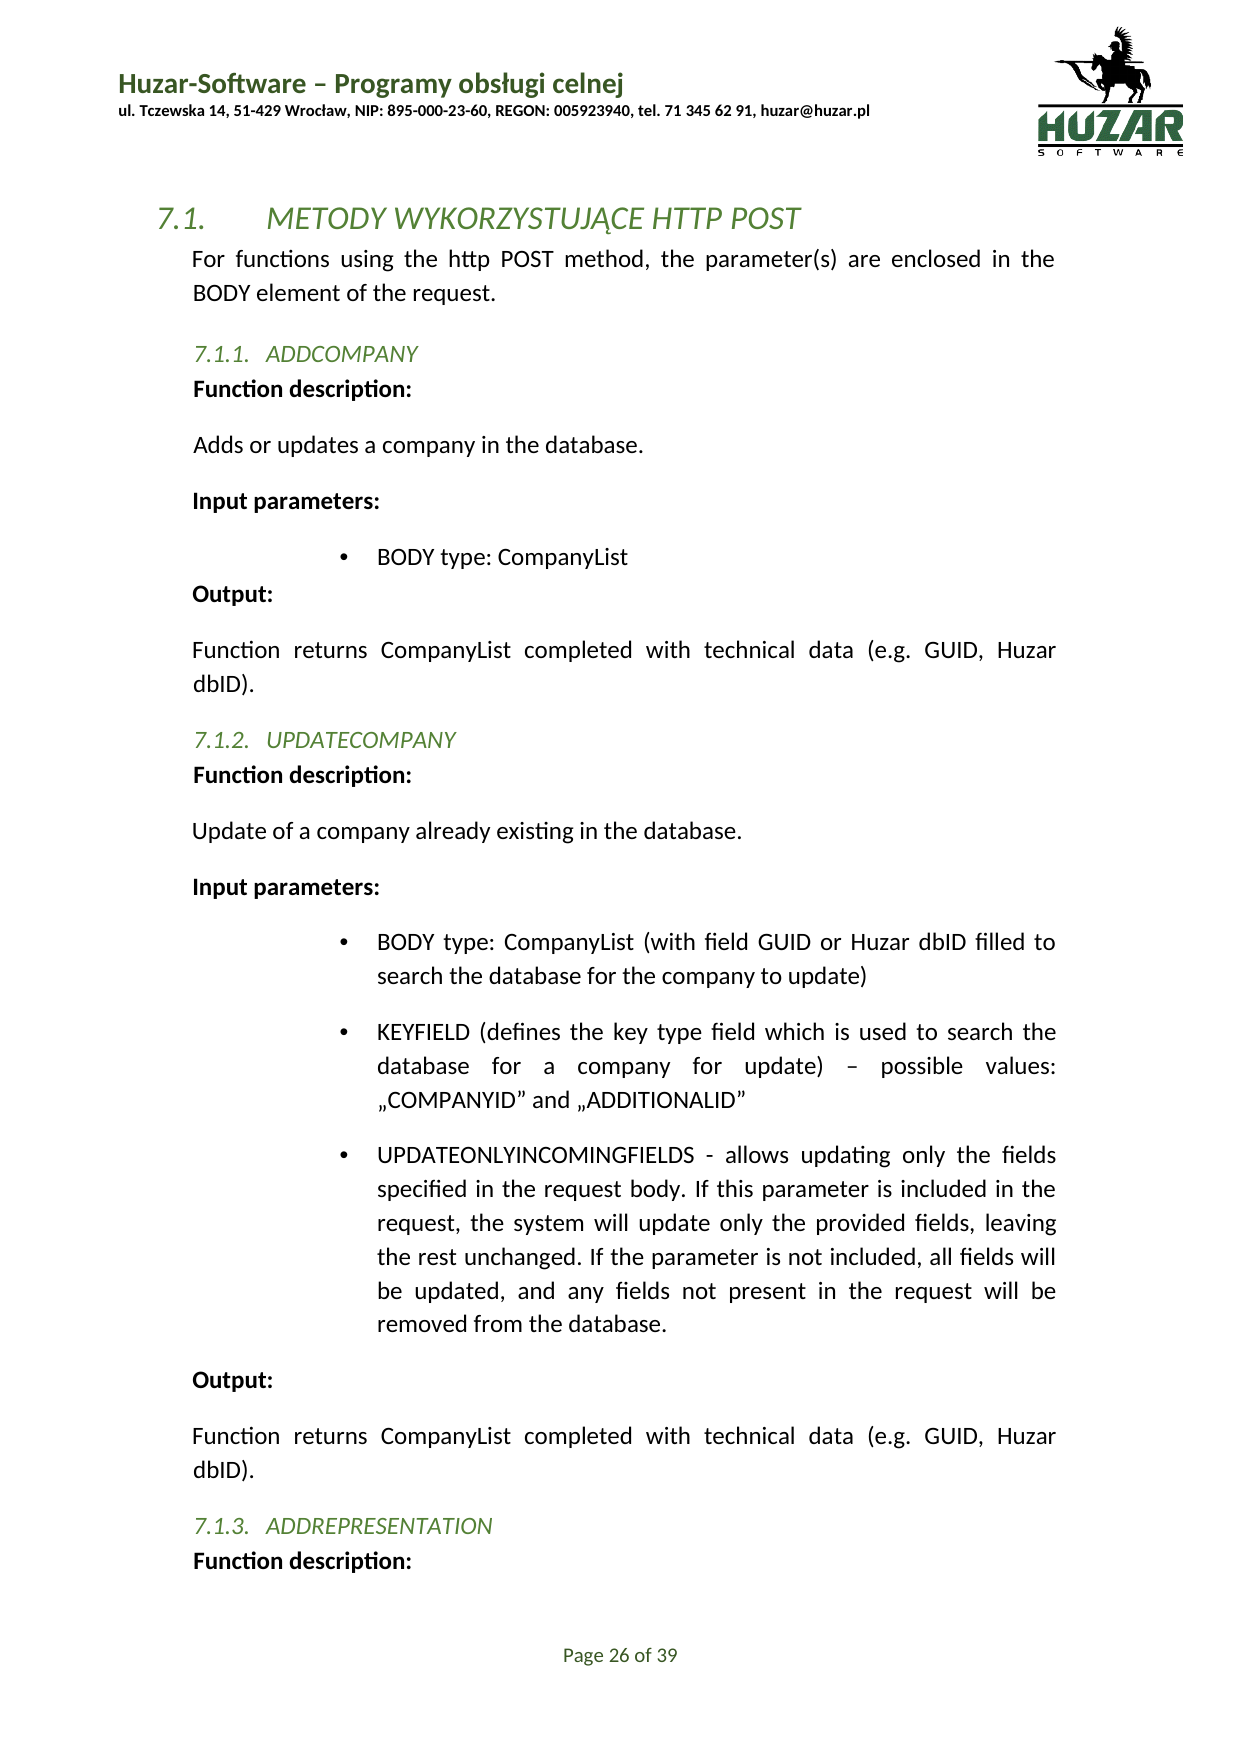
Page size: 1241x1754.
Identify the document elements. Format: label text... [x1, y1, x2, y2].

list UPDATEONLYINCOMINGFIELDS - allows updating only the fields specified in the request body. If this parameter is included in the request, the system will update only the provided fields, leaving the rest unchanged. If the parameter is not included, all fields will be updated, and any fields not present in the request will be removed from the database. [339, 1139, 1057, 1339]
text Function description: [193, 759, 1057, 790]
text Function description: [193, 373, 1057, 404]
text Function description: [193, 1545, 1057, 1576]
text For functions using the http POST method, the parameter(s) are enclosed in the BODY element of the request. [192, 243, 1057, 308]
subtitle UPDATECOMPANY [193, 724, 1122, 755]
text Adds or updates a company in the database. [193, 429, 1057, 460]
list KEYFIELD (defines the key type field which is used to search the database for a company for update) – possible values: „COMPANYID” and „ADDITIONALID” [339, 1016, 1057, 1114]
text Output: [118, 1364, 1122, 1395]
subtitle METODY WYKORZYSTUJĄCE HTTP POST [156, 197, 1122, 237]
text Function returns CompanyList completed with technical data (e.g. GUID, Huzar dbID). [192, 1420, 1057, 1484]
text Input parameters: [118, 485, 1122, 516]
list BODY type: CompanyList [339, 541, 1057, 572]
picture [1038, 18, 1184, 164]
text Output: [118, 578, 1122, 609]
text Function returns CompanyList completed with technical data (e.g. GUID, Huzar dbID). [192, 634, 1057, 699]
text Update of a company already existing in the database. [192, 815, 1057, 846]
text Input parameters: [118, 871, 1122, 901]
list BODY type: CompanyList (with field GUID or Huzar dbID filled to search the database for the company to update) [339, 927, 1057, 991]
subtitle ADDREPRESENTATION [193, 1510, 1122, 1541]
subtitle ADDCOMPANY [193, 338, 1122, 369]
